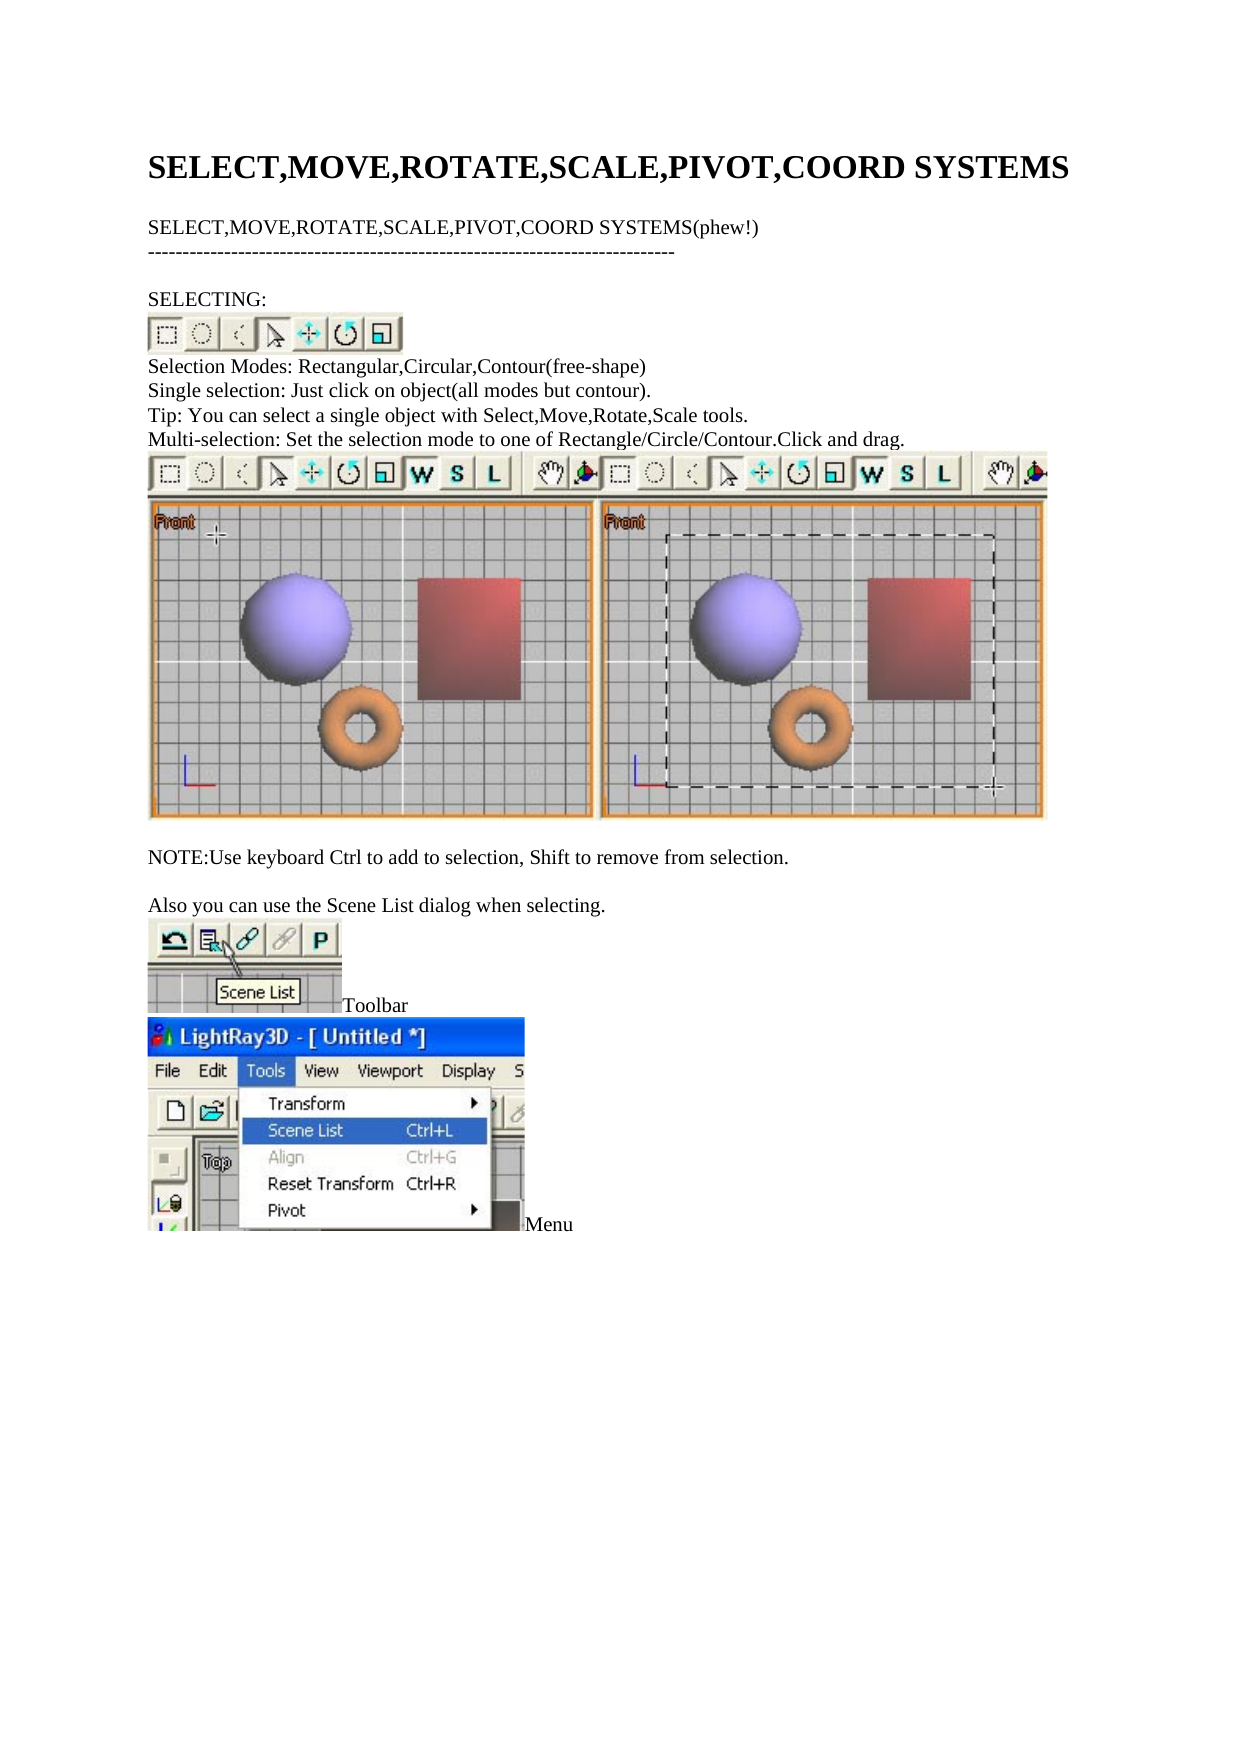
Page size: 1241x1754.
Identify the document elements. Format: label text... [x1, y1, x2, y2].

picture [147, 450, 1048, 821]
picture [147, 311, 404, 355]
picture [147, 1017, 525, 1231]
text SELECT,MOVE,ROTATE,SCALE,PIVOT,COORD SYSTEMS [148, 148, 1093, 186]
picture [147, 917, 342, 1013]
